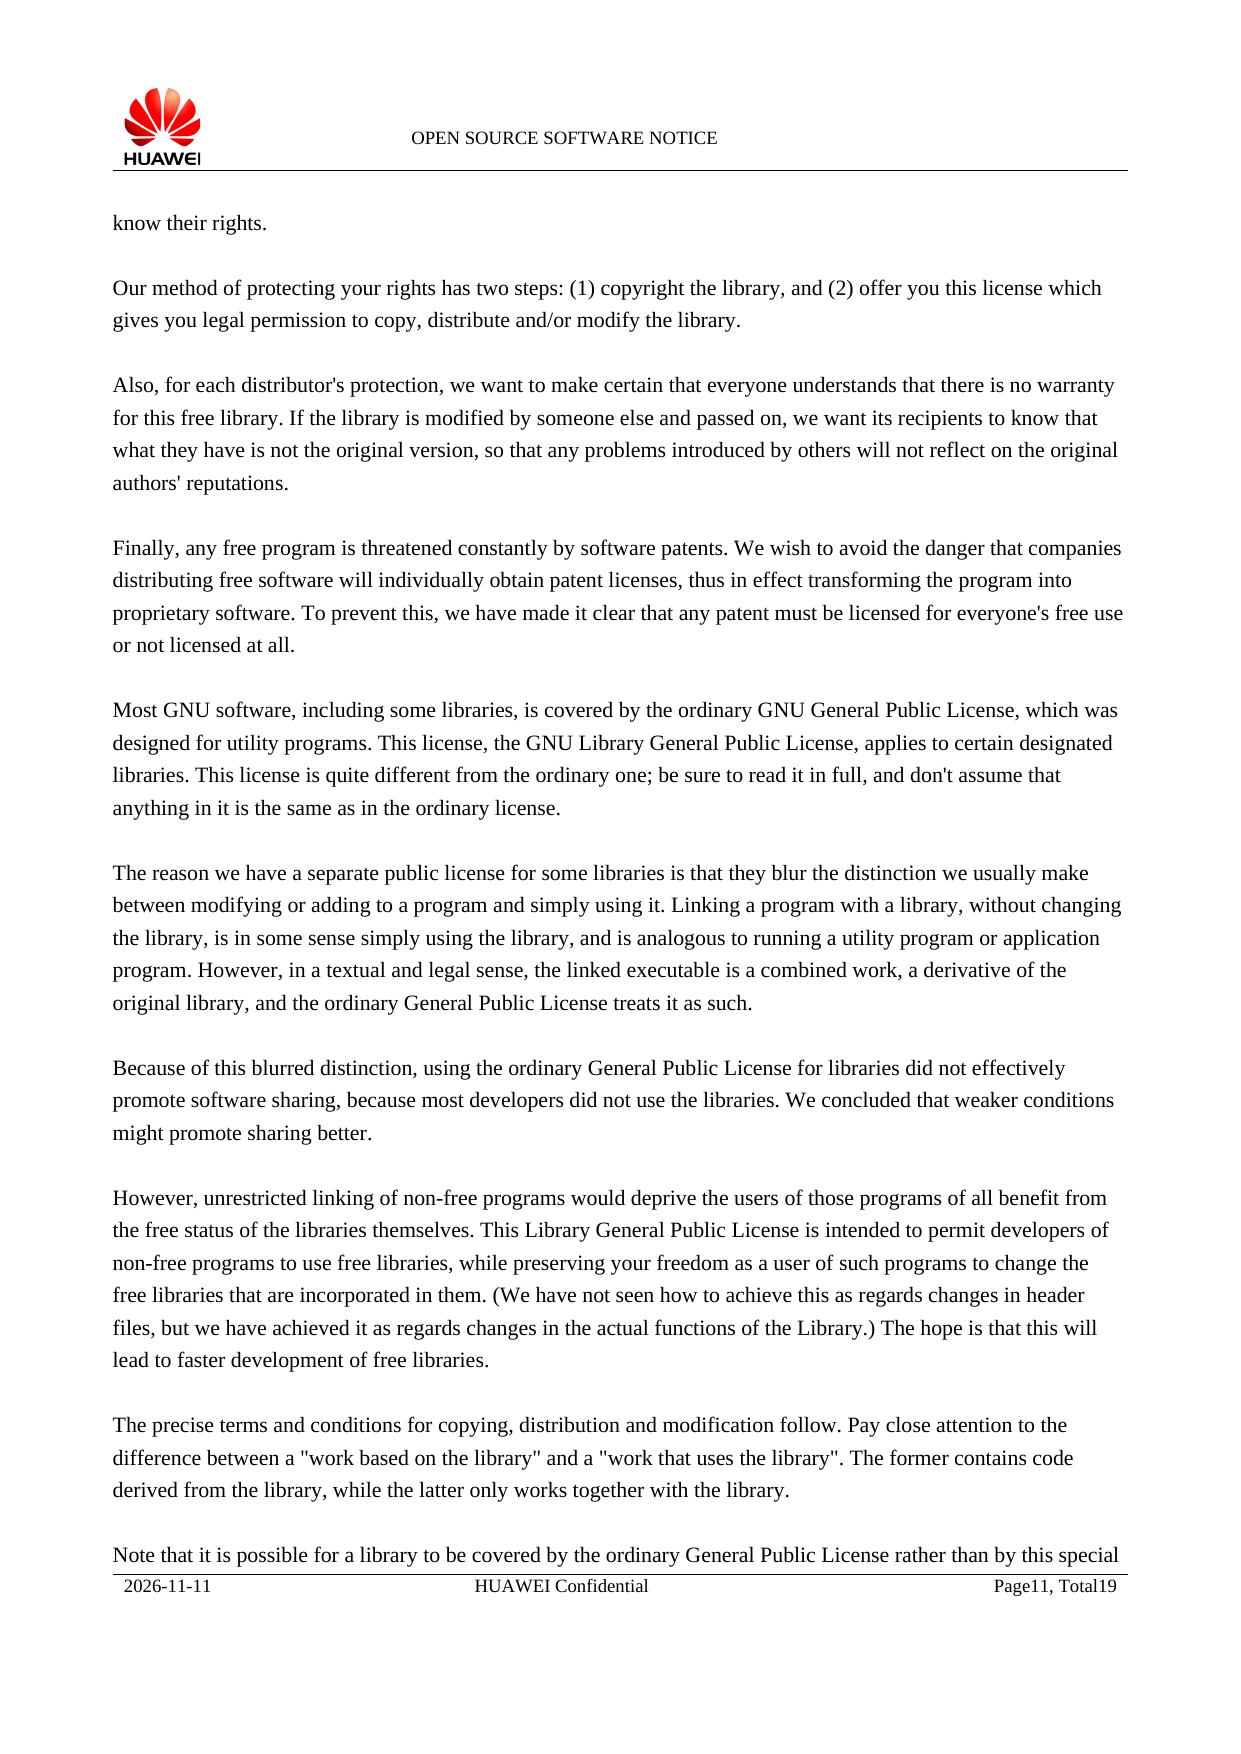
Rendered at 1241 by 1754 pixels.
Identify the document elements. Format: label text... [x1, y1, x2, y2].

picture [124, 88, 201, 165]
